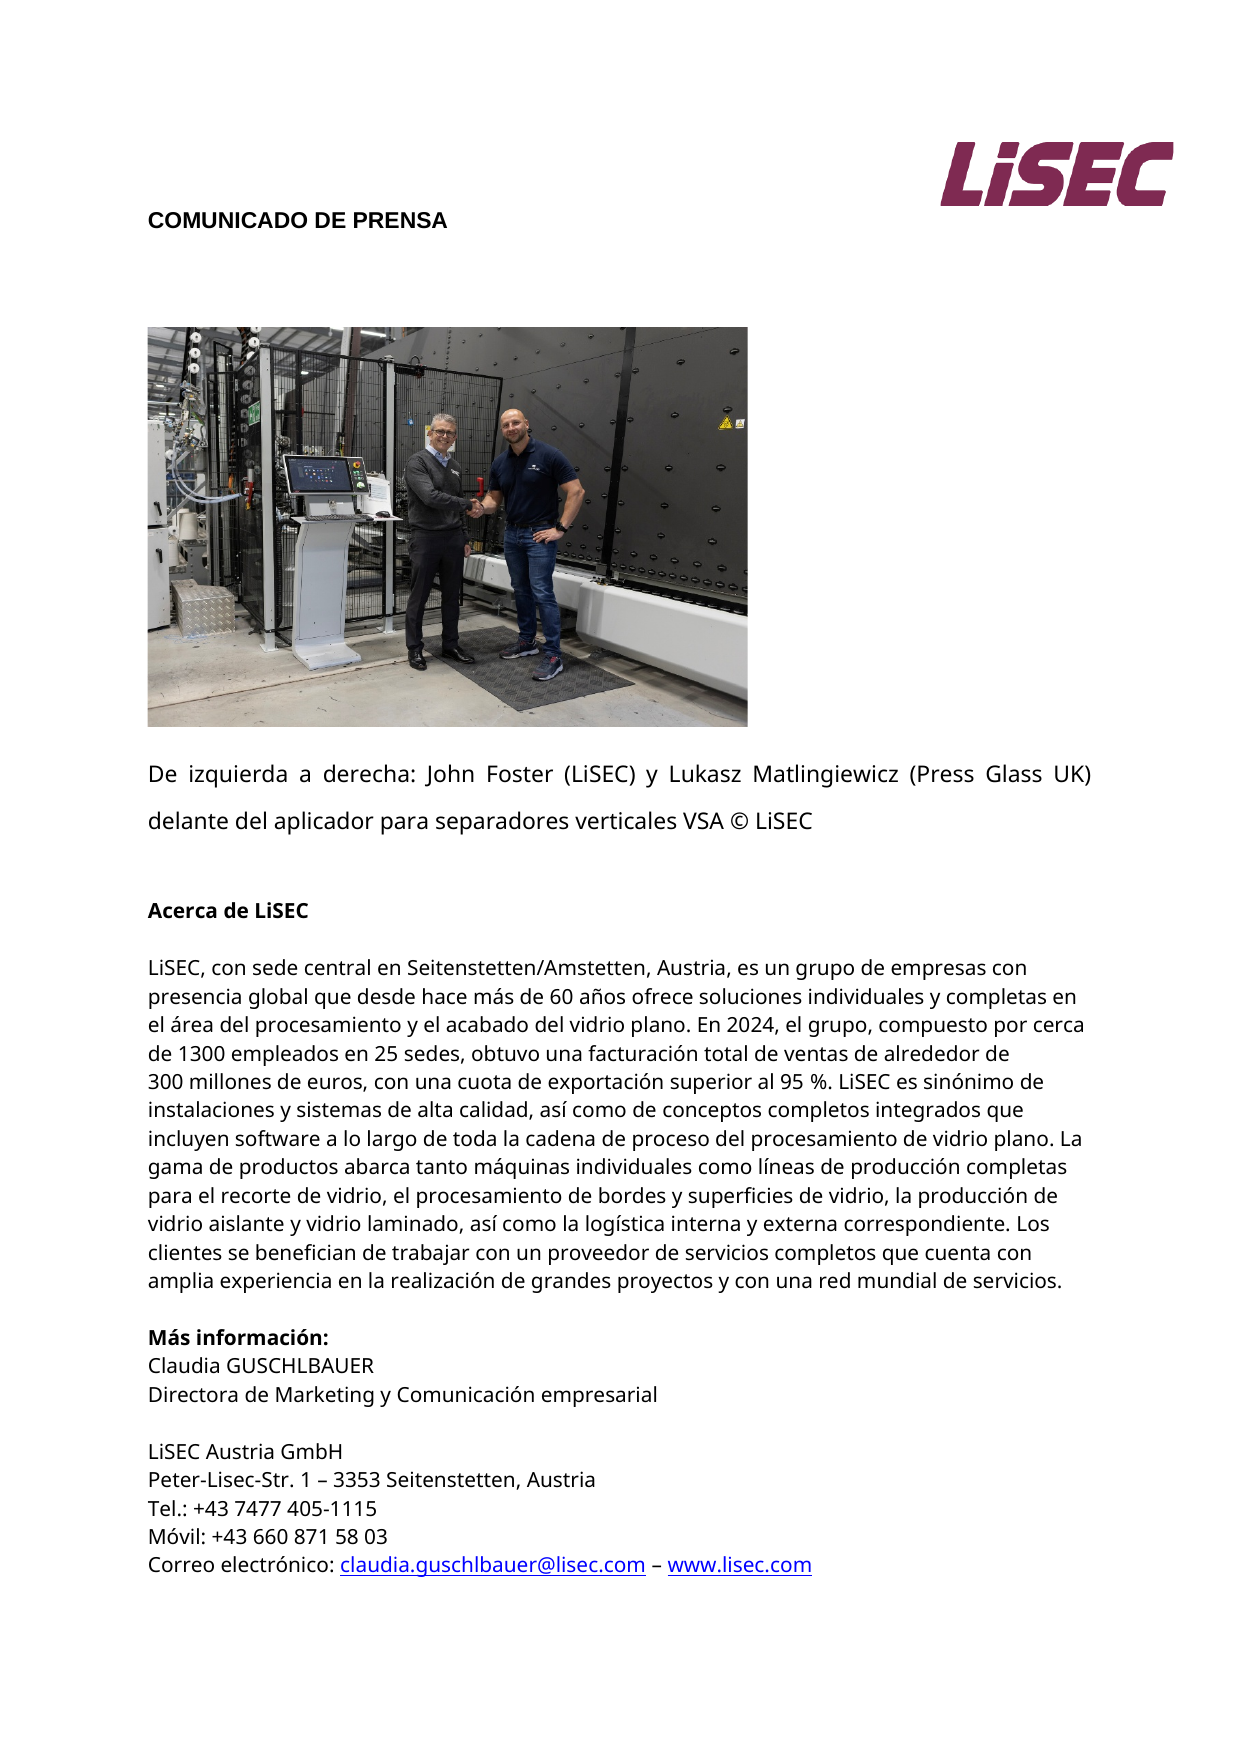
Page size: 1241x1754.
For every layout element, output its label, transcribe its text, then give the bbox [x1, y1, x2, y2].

picture [147, 327, 748, 727]
text De izquierda a derecha: John Foster (LiSEC) y Lukasz Matlingiewicz (Press Glass UK) delante del aplicador para separadores verticales VSA © LiSEC [148, 758, 1093, 836]
text Acerca de LiSEC [148, 897, 1093, 925]
text LiSEC, con sede central en Seitenstetten/Amstetten, Austria, es un grupo de empresas con presencia global que desde hace más de 60 años ofrece soluciones individuales y completas en el área del procesamiento y el acabado del vidrio plano. En 2024, el grupo, compuesto por cerca de 1300 empleados en 25 sedes, obtuvo una facturación total de ventas de alrededor de 300 millones de euros, con una cuota de exportación superior al 95 %. LiSEC es sinónimo de instalaciones y sistemas de alta calidad, así como de conceptos completos integrados que incluyen software a lo largo de toda la cadena de proceso del procesamiento de vidrio plano. La gama de productos abarca tanto máquinas individuales como líneas de producción completas para el recorte de vidrio, el procesamiento de bordes y superficies de vidrio, la producción de vidrio aislante y vidrio laminado, así como la logística interna y externa correspondiente. Los clientes se benefician de trabajar con un proveedor de servicios completos que cuenta con amplia experiencia en la realización de grandes proyectos y con una red mundial de servicios. [148, 953, 1093, 1295]
picture [939, 142, 1173, 205]
text Más información: Claudia GUSCHLBAUER [148, 1323, 1240, 1380]
text LiSEC Austria GmbH Peter-Lisec-Str. 1 – 3353 Seitenstetten, Austria Tel.: +43 7477 405-1115 Móvil: +43 660 871 58 03 Correo electrónico: claudia.guschlbauer@lisec.com – www.lisec.com [148, 1437, 1093, 1579]
text Directora de Marketing y Comunicación empresarial [148, 1380, 1240, 1408]
